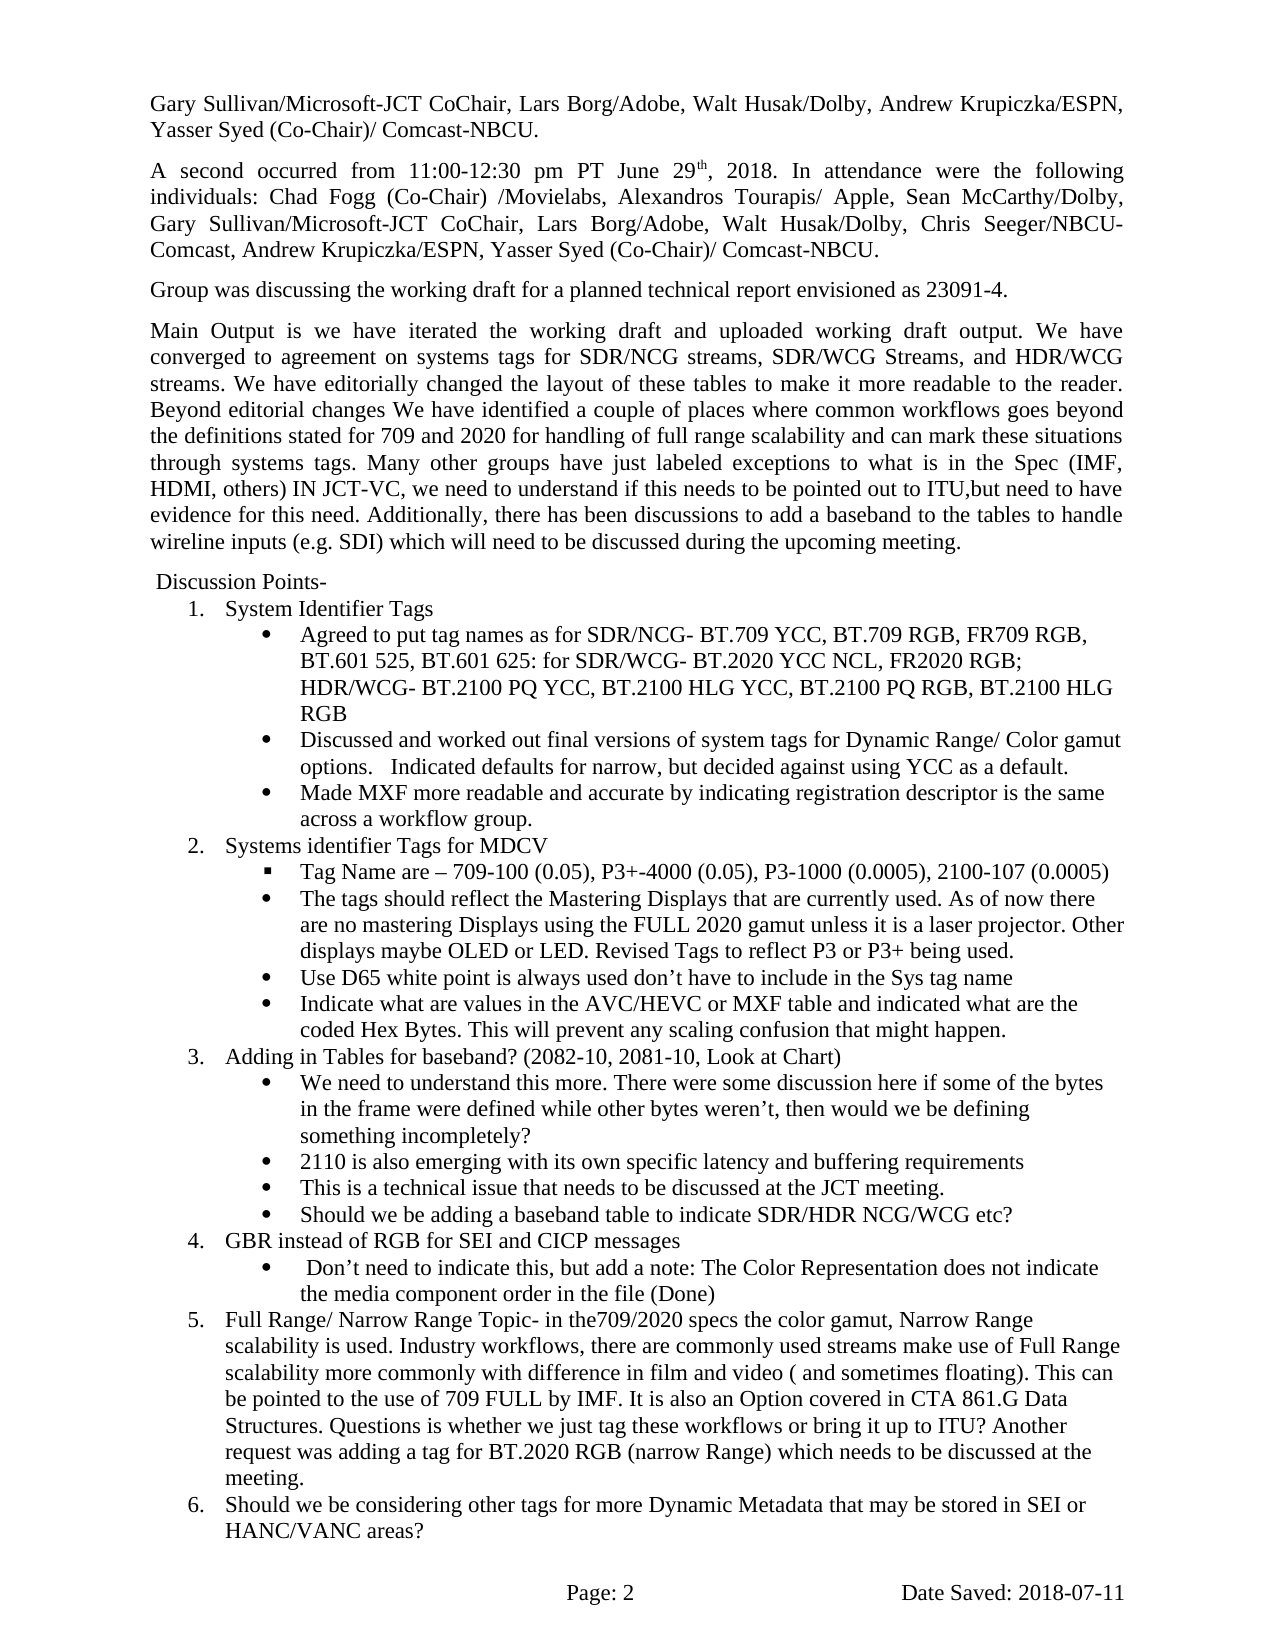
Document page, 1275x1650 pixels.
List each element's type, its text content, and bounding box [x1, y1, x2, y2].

list Adding in Tables for baseband? (2082-10, 2081-10, Look at Chart) [187, 1043, 1125, 1069]
list System Identifier Tags [187, 595, 1125, 621]
list Made MXF more readable and accurate by indicating registration descriptor is the same across a workflow group. [262, 779, 1125, 832]
list Indicate what are values in the AVC/HEVC or MXF table and indicated what are the coded Hex Bytes. This will prevent any scaling confusion that might happen. [262, 990, 1125, 1043]
list Discussed and worked out final versions of system tags for Dynamic Range/ Color gamut options. Indicated defaults for narrow, but decided against using YCC as a default. [262, 726, 1125, 779]
list Full Range/ Narrow Range Topic- in the709/2020 specs the color gamut, Narrow Range scalability is used. Industry workflows, there are commonly used streams make use of Full Range scalability more commonly with difference in film and video ( and sometimes floating). This can be pointed to the use of 709 FULL by IMF. It is also an Option covered in CTA 861.G Data Structures. Questions is whether we just tag these workflows or bring it up to ITU? Another request was adding a tag for BT.2020 RGB (narrow Range) which needs to be discussed at the meeting. [187, 1306, 1125, 1491]
list Agreed to put tag names as for SDR/NCG- BT.709 YCC, BT.709 RGB, FR709 RGB, BT.601 525, BT.601 625: for SDR/WCG- BT.2020 YCC NCL, FR2020 RGB; HDR/WCG- BT.2100 PQ YCC, BT.2100 HLG YCC, BT.2100 PQ RGB, BT.2100 HLG RGB [262, 621, 1125, 726]
list 2110 is also emerging with its own specific latency and buffering requirements [262, 1148, 1125, 1174]
list Use D65 white point is always used don’t have to include in the Sys tag name [262, 964, 1125, 990]
list Should we be adding a baseband table to indicate SDR/HDR NCG/WCG etc? [262, 1201, 1125, 1227]
text A second occurred from 11:00-12:30 pm PT June 29th, 2018. In attendance were the following individuals: Chad Fogg (Co-Chair) /Movielabs, Alexandros Tourapis/ Apple, Sean McCarthy/Dolby, Gary Sullivan/Microsoft-JCT CoChair, Lars Borg/Adobe, Walt Husak/Dolby, Chris Seeger/NBCU-Comcast, Andrew Krupiczka/ESPN, Yasser Syed (Co-Chair)/ Comcast-NBCU. [150, 157, 1125, 262]
text Main Output is we have iterated the working draft and uploaded working draft output. We have converged to agreement on systems tags for SDR/NCG streams, SDR/WCG Streams, and HDR/WCG streams. We have editorially changed the layout of these tables to make it more readable to the reader. Beyond editorial changes We have identified a couple of places where common workflows goes beyond the definitions stated for 709 and 2020 for handling of full range scalability and can mark these situations through systems tags. Many other groups have just labeled exceptions to what is in the Spec (IMF, HDMI, others) IN JCT-VC, we need to understand if this needs to be pointed out to ITU,but need to have evidence for this need. Additionally, there has been discussions to add a baseband to the tables to handle wireline inputs (e.g. SDI) which will need to be discussed during the upcoming meeting. [150, 317, 1125, 554]
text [150, 90, 1125, 143]
list GBR instead of RGB for SEI and CICP messages [187, 1227, 1125, 1253]
list The tags should reflect the Mastering Displays that are currently used. As of now there are no mastering Displays using the FULL 2020 gamut unless it is a laser projector. Other displays maybe OLED or LED. Revised Tags to reflect P3 or P3+ being used. [262, 884, 1125, 964]
list Systems identifier Tags for MDCV [187, 832, 1125, 858]
list Should we be considering other tags for more Dynamic Metadata that may be stored in SEI or HANC/VANC areas? [187, 1491, 1125, 1543]
list This is a technical issue that needs to be discussed at the JCT meeting. [262, 1174, 1125, 1201]
list Tag Name are – 709-100 (0.05), P3+-4000 (0.05), P3-1000 (0.0005), 2100-107 (0.0005) [262, 858, 1125, 884]
list We need to understand this more. There were some discussion here if some of the bytes in the frame were defined while other bytes weren’t, then would we be defining something incompletely? [262, 1069, 1125, 1148]
list Don’t need to indicate this, but add a note: The Color Representation does not indicate the media component order in the file (Done) [262, 1253, 1125, 1306]
text Discussion Points- [150, 568, 1125, 595]
text Group was discussing the working draft for a planned technical report envisioned as 23091-4. [150, 276, 1125, 303]
